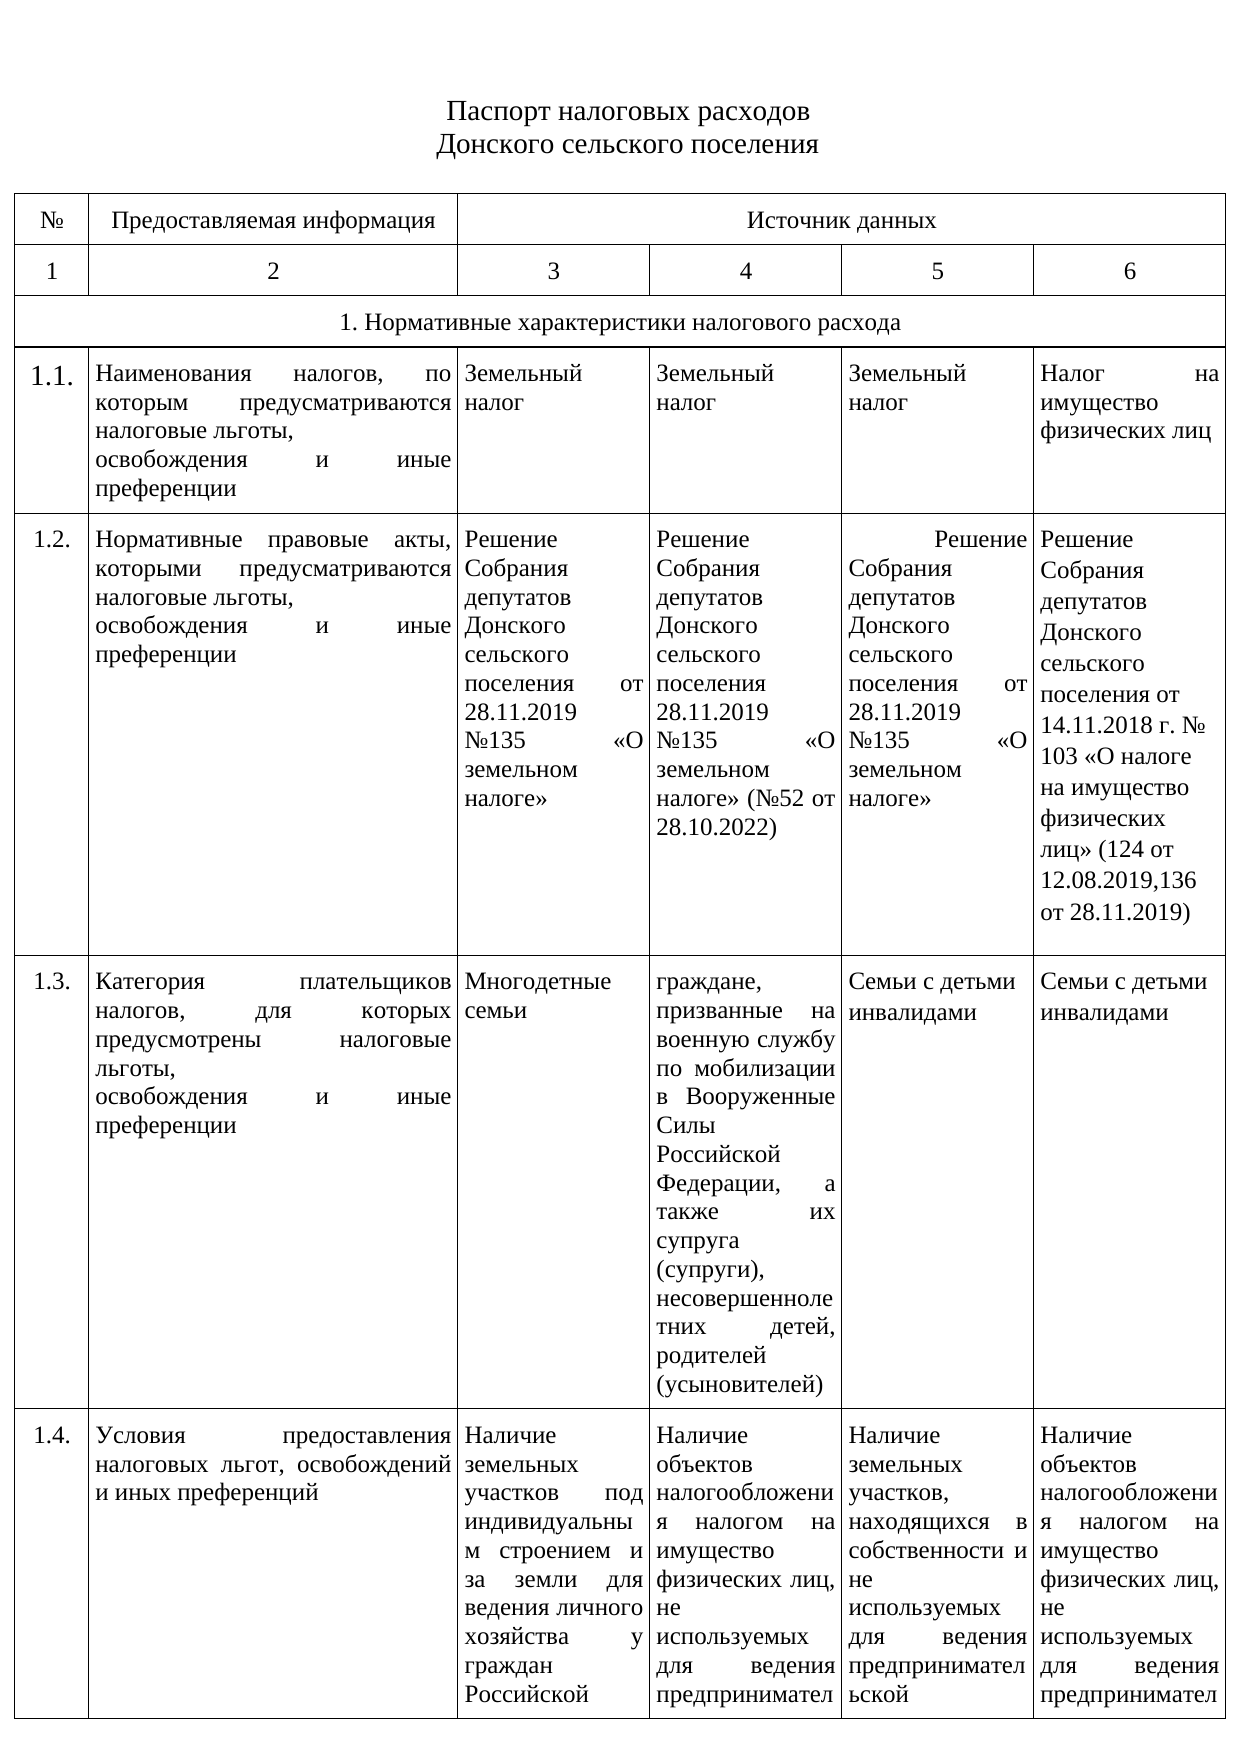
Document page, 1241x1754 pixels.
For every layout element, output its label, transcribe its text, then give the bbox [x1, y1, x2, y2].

table_cell 1.2. [15, 514, 88, 955]
table_header № [15, 194, 88, 244]
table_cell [650, 1409, 841, 1718]
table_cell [842, 1409, 1033, 1718]
table_cell 3 [458, 245, 649, 295]
table_cell 6 [1034, 245, 1225, 295]
table_header Источник данных [458, 194, 1225, 244]
table_cell 2 [89, 245, 457, 295]
text Паспорт налоговых расходов [103, 93, 1152, 126]
table_cell Решение Собрания депутатов Донского сельского поселения от 28.11.2019 №135 «О земельном налоге» [842, 514, 1033, 955]
table_cell 1.3. [15, 956, 88, 1408]
table_header Предоставляемая информация [89, 194, 457, 244]
table_cell Решение Собрания депутатов Донского сельского поселения от 14.11.2018 г. № 103 «О налоге на имущество физических лиц» (124 от 12.08.2019,136 от 28.11.2019) [1034, 514, 1225, 955]
table_cell Нормативные правовые акты, которыми предусматриваются налоговые льготы, освобождения и иные преференции [89, 514, 457, 955]
table_cell Наименования налогов, по которым предусматриваются налоговые льготы, освобождения и иные преференции [89, 348, 457, 512]
table_cell Многодетные семьи [458, 956, 649, 1408]
table_cell 1 [15, 245, 88, 295]
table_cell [89, 1409, 457, 1718]
table_cell Решение Собрания депутатов Донского сельского поселения 28.11.2019 №135 «О земельном налоге» (№52 от 28.10.2022) [650, 514, 841, 955]
table_cell Семьи с детьми инвалидами [1034, 956, 1225, 1408]
table_cell Категория плательщиков налогов, для которых предусмотрены налоговые льготы, освобождения и иные преференции [89, 956, 457, 1408]
table_cell 1.4. [15, 1409, 88, 1718]
table_cell 5 [842, 245, 1033, 295]
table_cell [1034, 1409, 1225, 1718]
text Донского сельского поселения [103, 126, 1152, 160]
table_cell Семьи с детьми инвалидами [842, 956, 1033, 1408]
table_cell 4 [650, 245, 841, 295]
table_cell 1. Нормативные характеристики налогового расхода [15, 296, 1225, 346]
table_cell Земельный налог [458, 348, 649, 512]
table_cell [458, 1409, 649, 1718]
table_cell Земельный налог [842, 348, 1033, 512]
table_cell Налог на имущество физических лиц [1034, 348, 1225, 512]
table_cell граждане, призванные на военную службу по мобилизации в Вооруженные Силы Российской Федерации, а также их супруга (супруги), несовершеннолетних детей, родителей (усыновителей) [650, 956, 841, 1408]
table_cell Земельный налог [650, 348, 841, 512]
table_cell Решение Собрания депутатов Донского сельского поселения от 28.11.2019 №135 «О земельном налоге» [458, 514, 649, 955]
table_cell 1.1. [15, 348, 88, 512]
